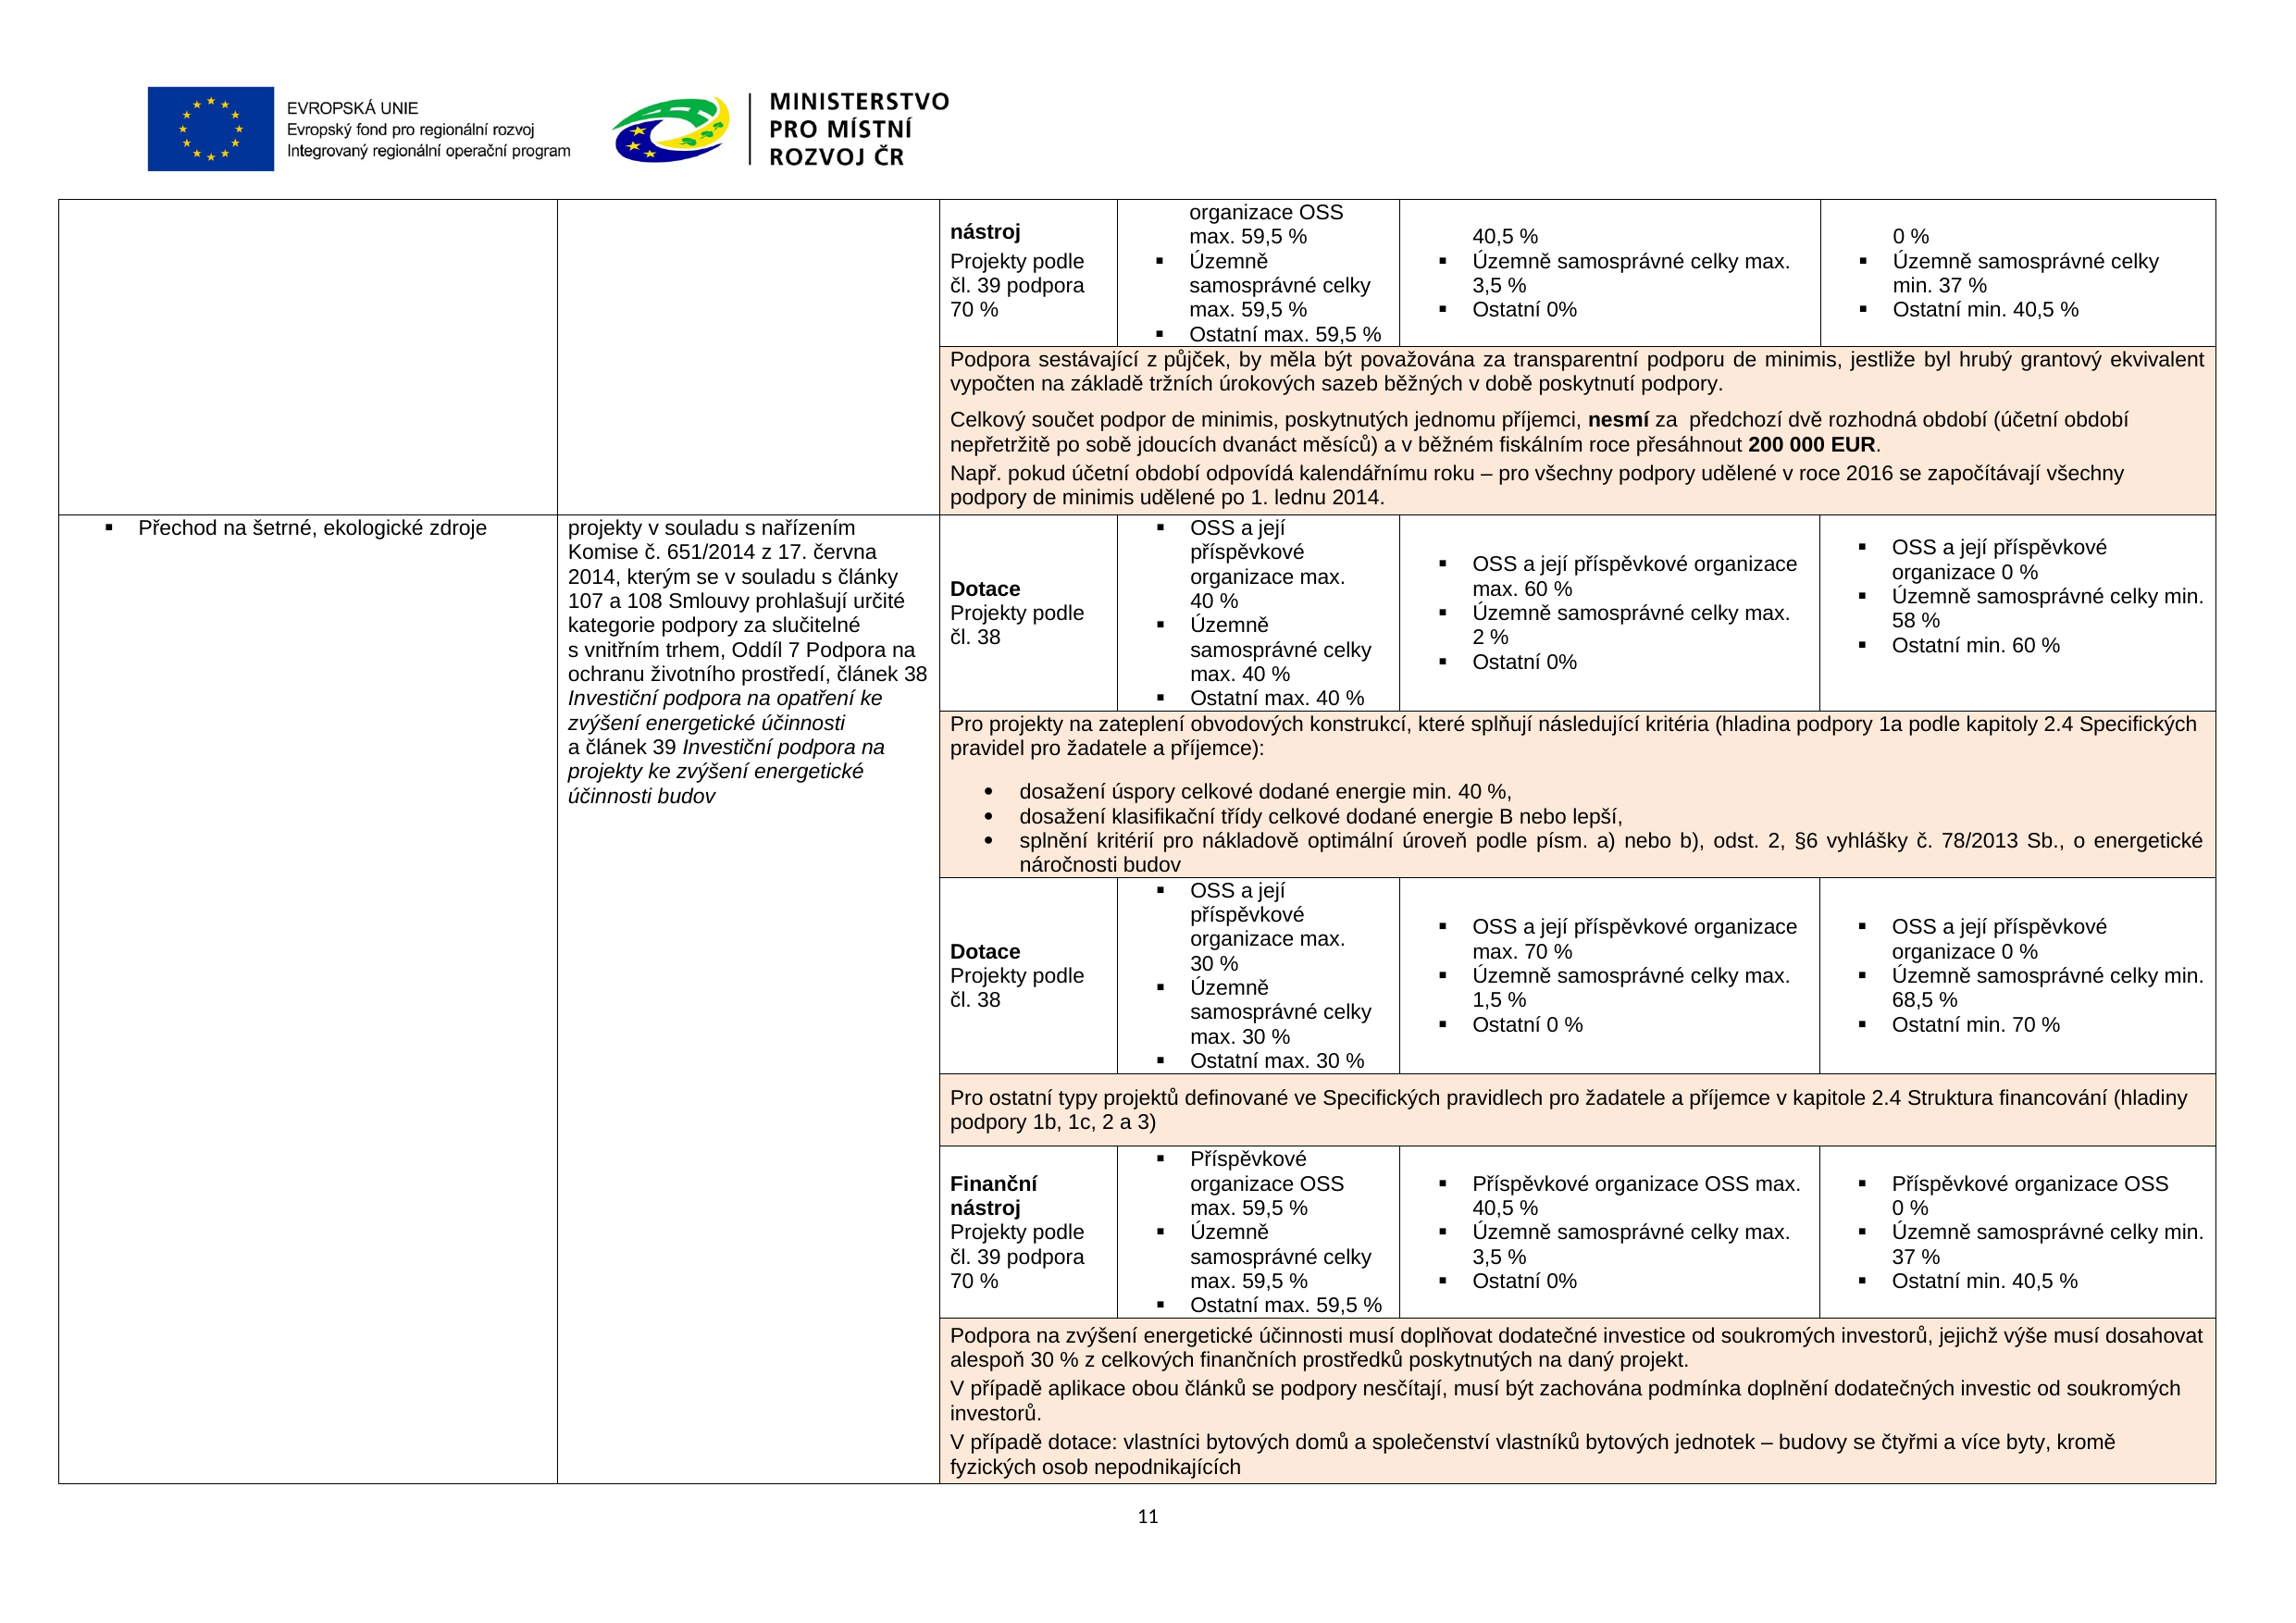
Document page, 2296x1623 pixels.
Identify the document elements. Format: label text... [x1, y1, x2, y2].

table_cell OSS a její příspěvkové organizace max. 30 % Územně samosprávné celky max. 30 % Ostatní max. 30 % [1118, 878, 1399, 1072]
table_cell OSS a její příspěvkové organizace 0 % Územně samosprávné celky min. 68,5 % Ostatní min. 70 % [1820, 878, 2215, 1072]
table_cell Pro projekty na zateplení obvodových konstrukcí, které splňují následující kritéria (hladina podpory 1a podle kapitoly 2.4 Specifických pravidel pro žadatele a příjemce): dosažení úspory celkové dodané energie min. 40 %, dosažení klasifikační třídy celkové dodané energie B nebo lepší, splnění kritérií pro nákladově optimální úroveň podle písm. a) nebo b), odst. 2, §6 vyhlášky č. 78/2013 Sb., o energetické náročnosti budov [940, 712, 2215, 877]
table_cell Příspěvkové organizace OSS max. 40,5 % Územně samosprávné celky max. 3,5 % Ostatní 0% [1400, 1146, 1819, 1318]
table_cell Příspěvkové organizace OSS max. 59,5 % Územně samosprávné celky max. 59,5 % Ostatní max. 59,5 % [1118, 1146, 1399, 1318]
table_cell Podpora sestávající z půjček, by měla být považována za transparentní podporu de minimis, jestliže byl hrubý grantový ekvivalent vypočten na základě tržních úrokových sazeb běžných v době poskytnutí podpory. Celkový součet podpor de minimis, poskytnutých jednomu příjemci, nesmí za předchozí dvě rozhodná období (účetní období nepřetržitě po sobě jdoucích dvanáct měsíců) a v běžném fiskálním roce přesáhnout 200 000 EUR. Např. pokud účetní období odpovídá kalendářnímu roku – pro všechny podpory udělené v roce 2016 se započítávají všechny podpory de minimis udělené po 1. lednu 2014. [940, 347, 2215, 514]
table_cell OSS a její příspěvkové organizace max. 40 % Územně samosprávné celky max. 40 % Ostatní max. 40 % [1118, 515, 1399, 711]
table_cell OSS a její příspěvkové organizace 0 % Územně samosprávné celky min. 58 % Ostatní min. 60 % [1820, 515, 2215, 711]
picture [119, 57, 976, 199]
table_cell Pro ostatní typy projektů definované ve Specifických pravidlech pro žadatele a příjemce v kapitole 2.4 Struktura financování (hladiny podpory 1b, 1c, 2 a 3) [940, 1074, 2215, 1146]
table_cell Příspěvkové organizace OSS 0 % Územně samosprávné celky min. 37 % Ostatní min. 40,5 % [1821, 200, 2215, 346]
table_cell Dotace Projekty podle čl. 38 [940, 878, 1117, 1072]
table_cell projekty v souladu s nařízením Komise č. 651/2014 z 17. června 2014, kterým se v souladu s články 107 a 108 Smlouvy prohlašují určité kategorie podpory za slučitelné s vnitřním trhem, Oddíl 7 Podpora na ochranu životního prostředí, článek 38 Investiční podpora na opatření ke zvýšení energetické účinnosti a článek 39 Investiční podpora na projekty ke zvýšení energetické účinnosti budov [558, 515, 939, 1483]
table_cell OSS a její příspěvkové organizace max. 60 % Územně samosprávné celky max. 2 % Ostatní 0% [1400, 515, 1819, 711]
table_cell Finanční nástroj Projekty podle čl. 39 podpora 70 % [940, 200, 1117, 346]
table_cell Přechod na šetrné, ekologické zdroje [59, 515, 557, 1483]
table_cell Příspěvkové organizace OSS max. 40,5 % Územně samosprávné celky max. 3,5 % Ostatní 0% [1400, 200, 1820, 346]
table_cell Dotace Projekty podle čl. 38 [940, 515, 1117, 711]
table_cell OSS a její příspěvkové organizace max. 70 % Územně samosprávné celky max. 1,5 % Ostatní 0 % [1400, 878, 1819, 1072]
table_cell Příspěvkové organizace OSS max. 59,5 % Územně samosprávné celky max. 59,5 % Ostatní max. 59,5 % [1118, 200, 1399, 346]
table_cell Příspěvkové organizace OSS 0 % Územně samosprávné celky min. 37 % Ostatní min. 40,5 % [1820, 1146, 2215, 1318]
table_cell Finanční nástroj Projekty podle čl. 39 podpora 70 % [940, 1146, 1117, 1318]
